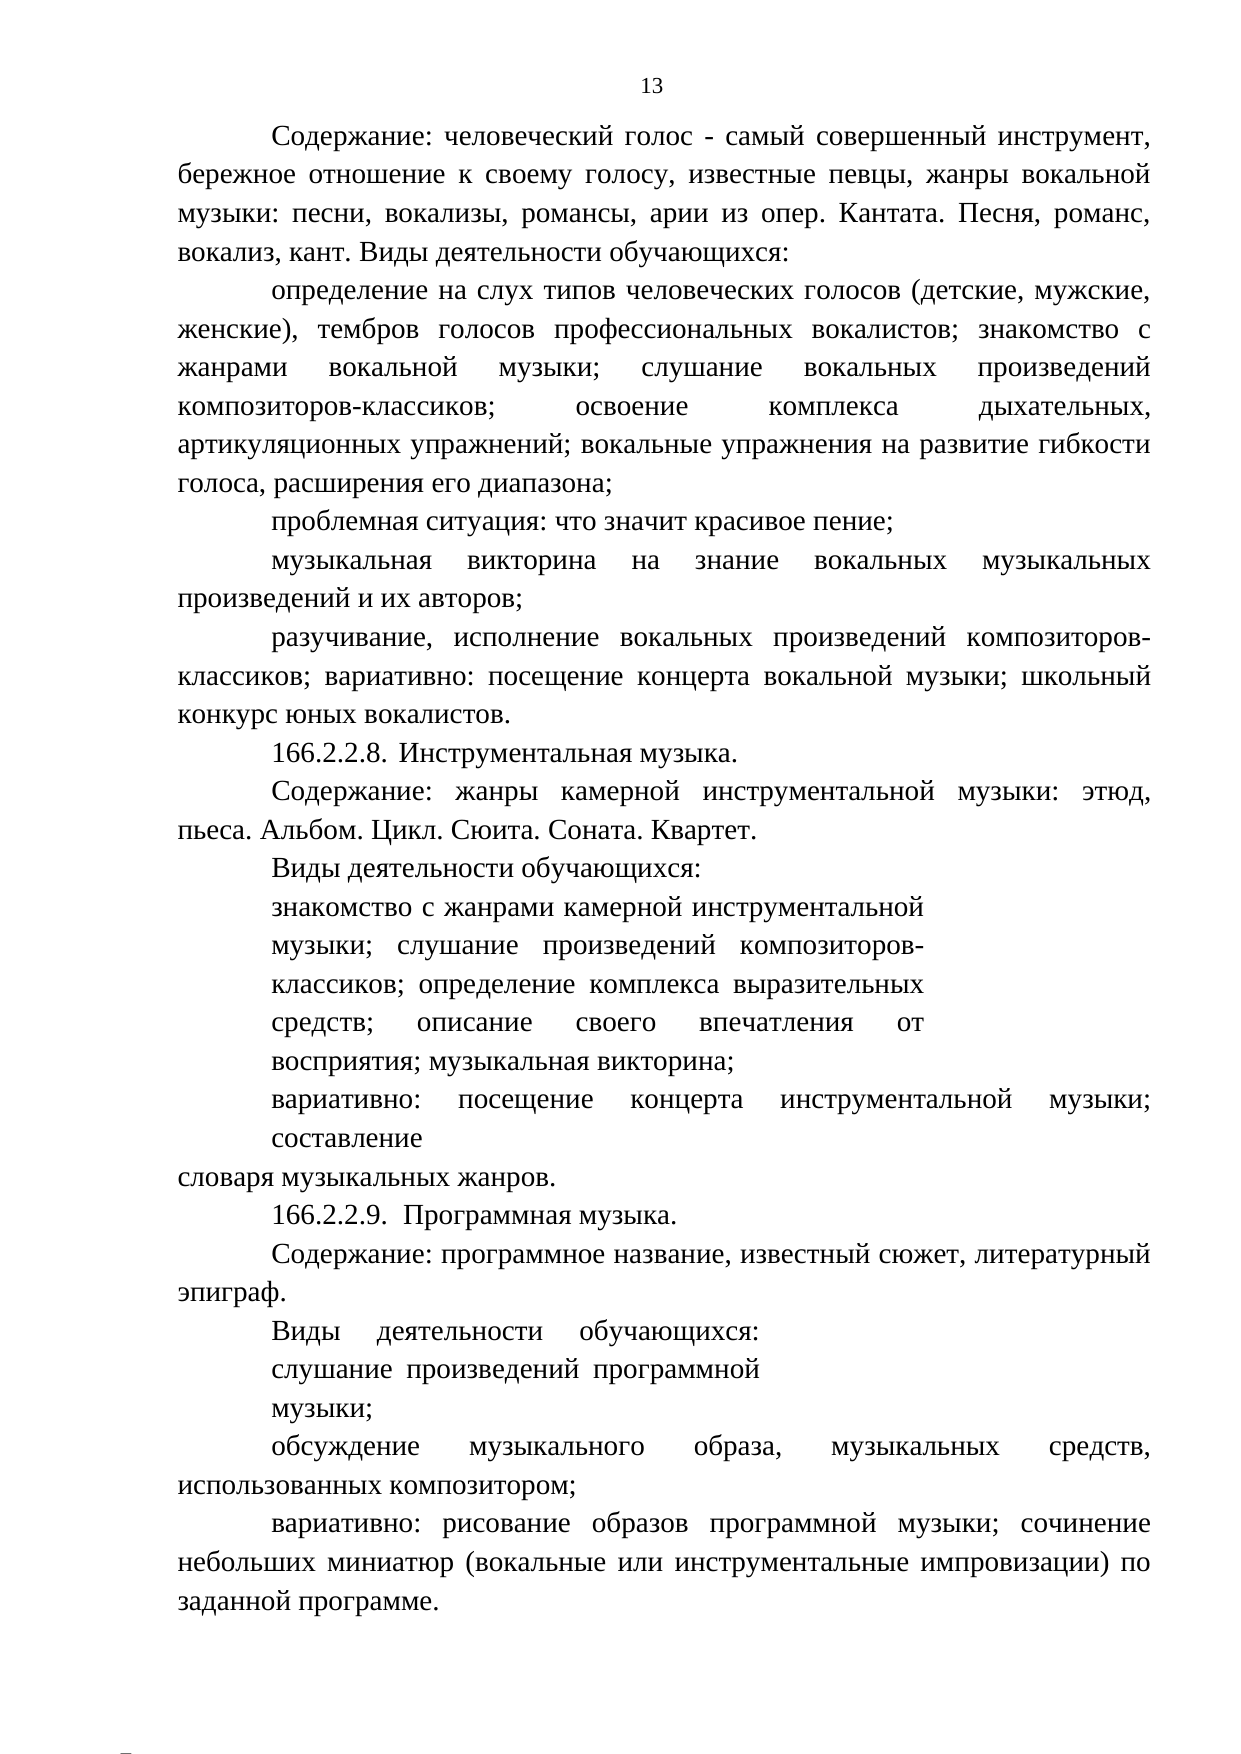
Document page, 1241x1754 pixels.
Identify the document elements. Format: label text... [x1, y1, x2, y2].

text обсуждение музыкального образа, музыкальных средств, использованных композитором; [177, 1428, 1152, 1501]
text Содержание: программное название, известный сюжет, литературный эпиграф. [177, 1236, 1152, 1308]
text разучивание, исполнение вокальных произведений композиторов-классиков; вариативно: посещение концерта вокальной музыки; школьный конкурс юных вокалистов. [177, 619, 1152, 730]
text музыкальная викторина на знание вокальных музыкальных произведений и их авторов; [177, 542, 1152, 614]
text определение на слух типов человеческих голосов (детские, мужские, женские), тембров голосов профессиональных вокалистов; знакомство с жанрами вокальной музыки; слушание вокальных произведений композиторов-классиков; освоение комплекса дыхательных, артикуляционных упражнений; вокальные упражнения на развитие гибкости голоса, расширения его диапазона; [177, 272, 1152, 498]
text Содержание: жанры камерной инструментальной музыки: этюд, пьеса. Альбом. Цикл. Сюита. Соната. Квартет. [177, 773, 1152, 845]
text Виды деятельности обучающихся: слушание произведений программной музыки; [271, 1313, 760, 1423]
text словаря музыкальных жанров. [177, 1159, 1152, 1192]
text Виды деятельности обучающихся: [271, 850, 1152, 884]
text знакомство с жанрами камерной инструментальной музыки; слушание произведений композиторов-классиков; определение комплекса выразительных средств; описание своего впечатления от восприятия; музыкальная викторина; [271, 889, 924, 1077]
list Программная музыка. [177, 1197, 1152, 1231]
text проблемная ситуация: что значит красивое пение; [271, 503, 1152, 537]
text вариативно: посещение концерта инструментальной музыки; составление [271, 1082, 1152, 1154]
text вариативно: рисование образов программной музыки; сочинение небольших миниатюр (вокальные или инструментальные импровизации) по заданной программе. [177, 1506, 1152, 1616]
list Инструментальная музыка. [271, 735, 1152, 768]
text Содержание: человеческий голос - самый совершенный инструмент, бережное отношение к своему голосу, известные певцы, жанры вокальной музыки: песни, вокализы, романсы, арии из опер. Кантата. Песня, романс, вокализ, кант. Виды деятельности обучающихся: [177, 118, 1152, 267]
